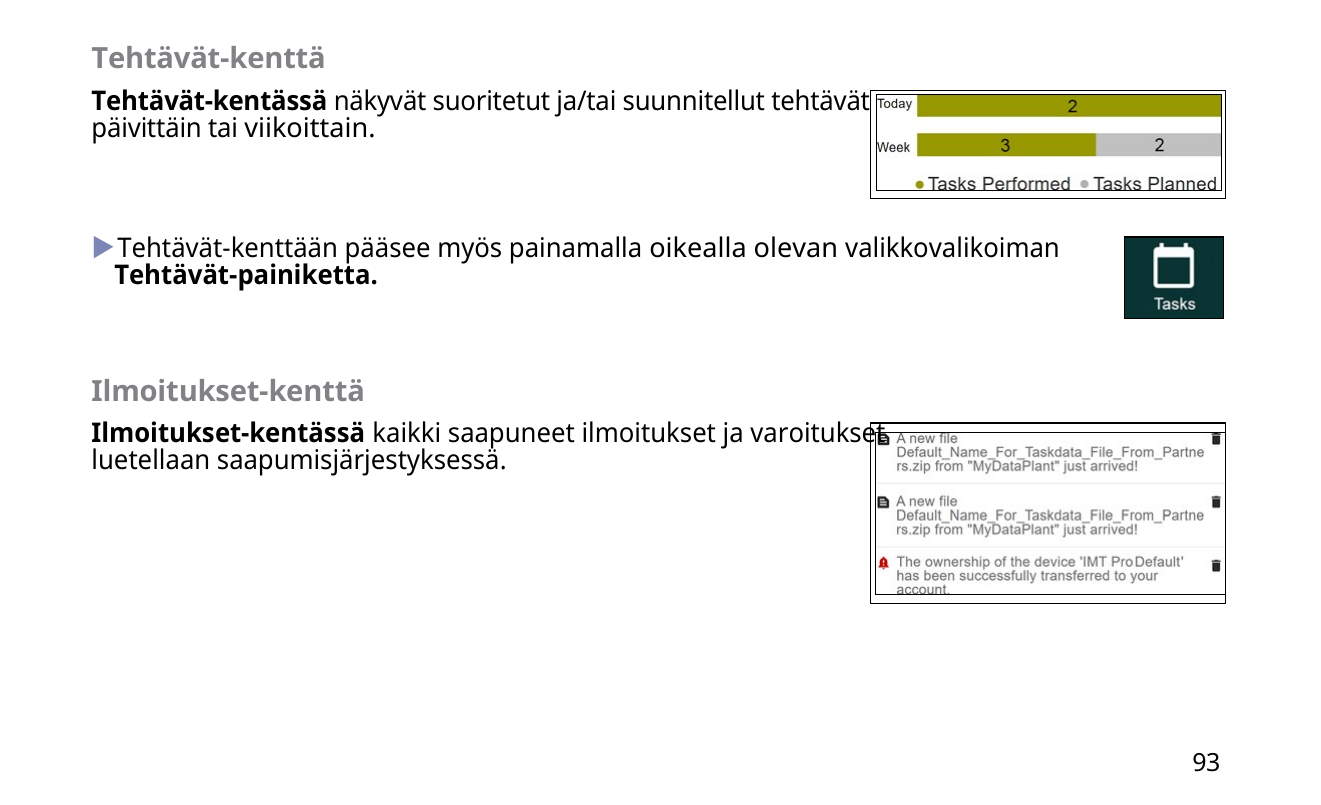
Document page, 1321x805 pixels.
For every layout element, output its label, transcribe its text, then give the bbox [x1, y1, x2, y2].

subtitle Ilmoitukset-kenttä [91, 370, 1258, 410]
subtitle Tehtävät-kenttä [91, 37, 1258, 77]
list Tehtävät-kenttään pääsee myös painamalla oikealla olevan valikkovalikoiman Tehtävät-painiketta. [91, 235, 1111, 292]
text Tehtävät-kentässä näkyvät suoritetut ja/tai suunnitellut tehtävät päivittäin tai viikoittain. [91, 87, 915, 145]
text Ilmoitukset-kentässä kaikki saapuneet ilmoitukset ja varoitukset luetellaan saapumisjärjestyksessä. [91, 420, 915, 477]
picture [877, 95, 1221, 190]
picture [1125, 238, 1223, 318]
picture [876, 433, 1225, 594]
